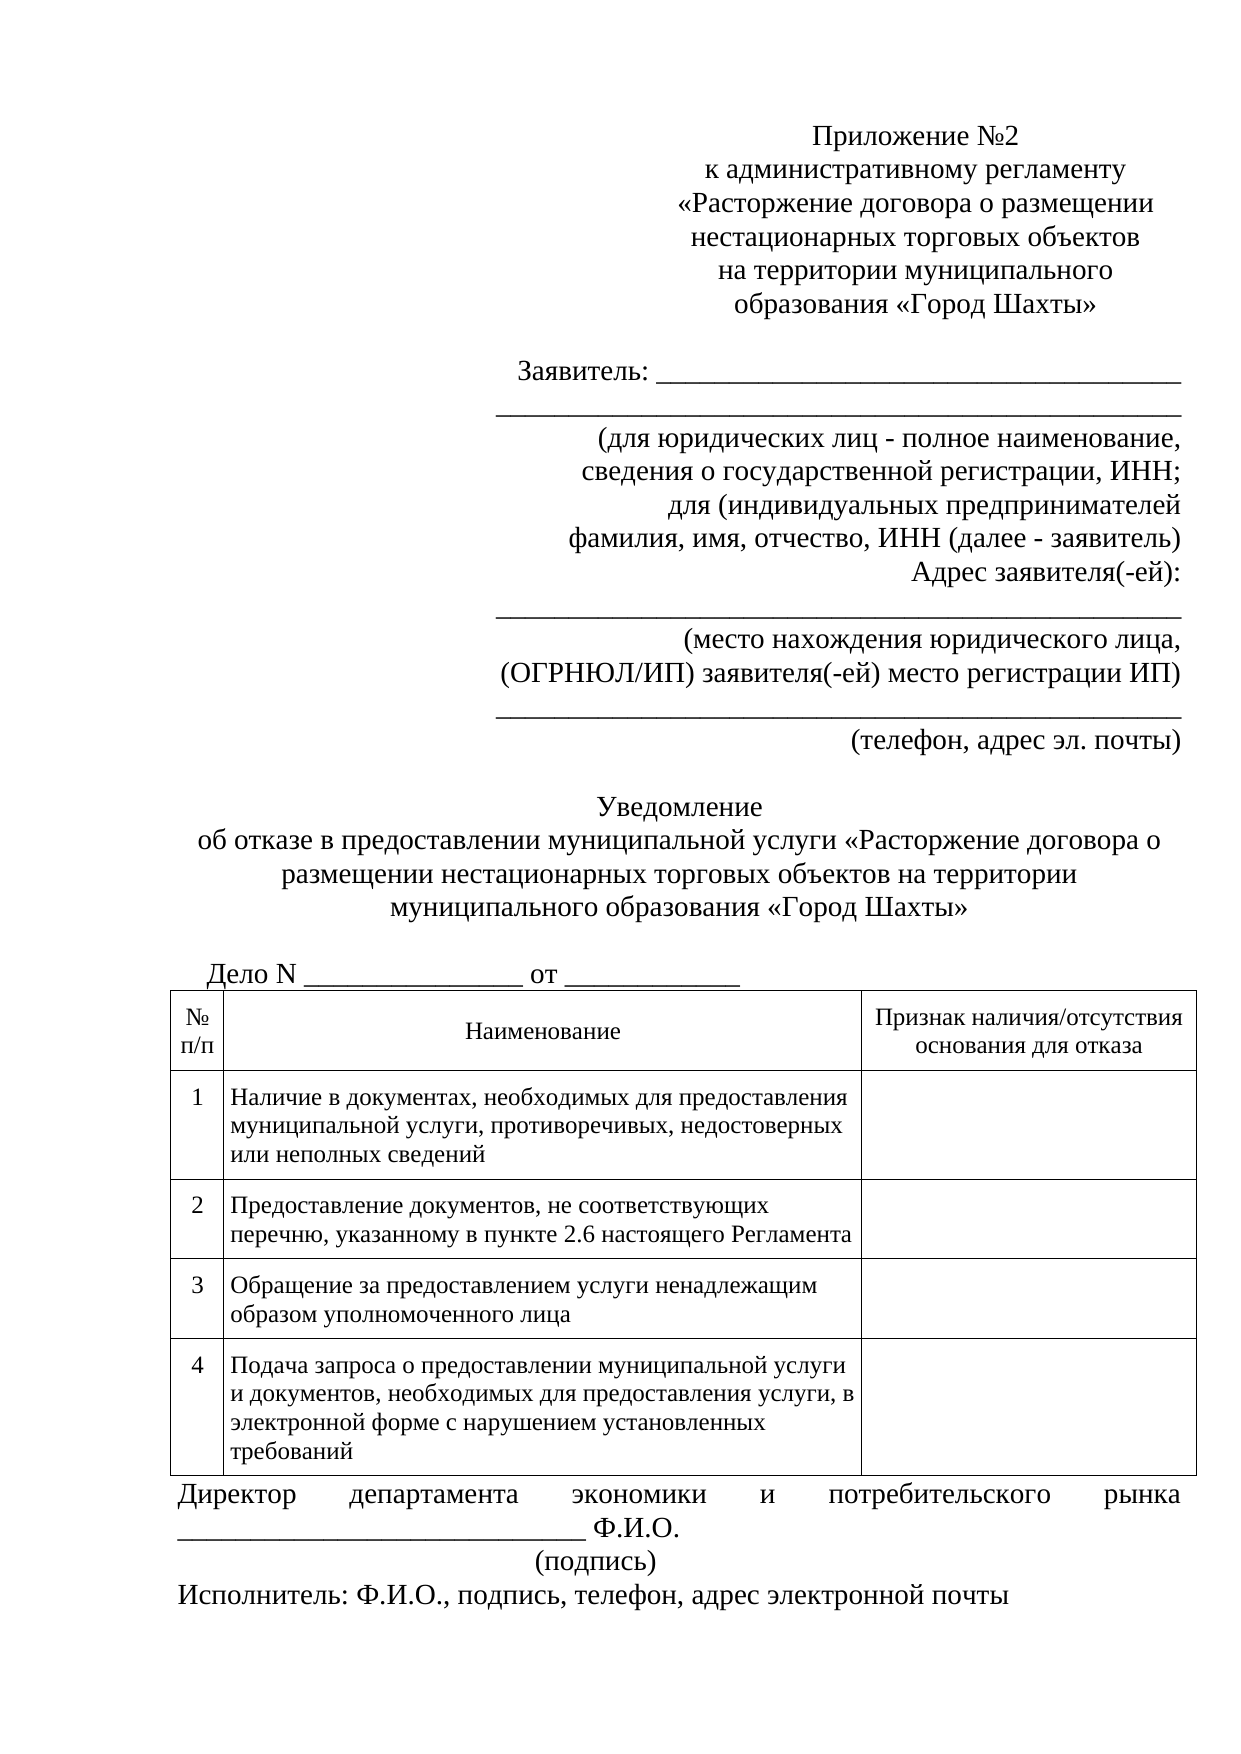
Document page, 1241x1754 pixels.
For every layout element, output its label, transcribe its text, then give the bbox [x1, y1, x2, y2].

text об отказе в предоставлении муниципальной услуги «Расторжение договора о размещении нестационарных торговых объектов на территории муниципального образования «Город Шахты» [177, 822, 1181, 923]
table_cell Предоставление документов, не соответствующих перечню, указанному в пункте 2.6 настоящего Регламента [224, 1180, 861, 1258]
text для (индивидуальных предпринимателей [177, 487, 1181, 521]
table_cell [862, 1180, 1196, 1258]
text сведения о государственной регистрации, ИНН; [177, 453, 1181, 487]
table_cell Наличие в документах, необходимых для предоставления муниципальной услуги, противоречивых, недостоверных или неполных сведений [224, 1071, 861, 1178]
text Дело N _______________ от ____________ [177, 957, 1181, 990]
text (для юридических лиц - полное наименование, [177, 420, 1181, 453]
table_header Признак наличия/отсутствия основания для отказа [862, 991, 1196, 1070]
text «Расторжение договора о размещении [177, 185, 1181, 219]
text Заявитель: ____________________________________ [177, 353, 1181, 386]
text фамилия, имя, отчество, ИНН (далее - заявитель) [177, 521, 1181, 554]
text Приложение №2 [177, 118, 1181, 152]
table_cell 2 [171, 1180, 223, 1258]
text (подпись) [177, 1543, 1181, 1577]
text на территории муниципального [177, 252, 1181, 286]
table_cell Подача запроса о предоставлении муниципальной услуги и документов, необходимых для предоставления услуги, в электронной форме с нарушением установленных требований [224, 1339, 861, 1475]
table_header Наименование [224, 991, 861, 1070]
table_cell [862, 1339, 1196, 1475]
text Исполнитель: Ф.И.О., подпись, телефон, адрес электронной почты [177, 1577, 1181, 1611]
table_cell [862, 1071, 1196, 1178]
table_cell 1 [171, 1071, 223, 1178]
table_cell Обращение за предоставлением услуги ненадлежащим образом уполномоченного лица [224, 1259, 861, 1338]
text _______________________________________________ [177, 588, 1181, 621]
text (телефон, адрес эл. почты) [177, 722, 1181, 755]
table_header № п/п [171, 991, 223, 1070]
text образования «Город Шахты» [177, 286, 1181, 319]
text (место нахождения юридического лица, [177, 621, 1181, 655]
text Адрес заявителя(-ей): [177, 554, 1181, 588]
text Уведомление [177, 789, 1181, 822]
text _______________________________________________ [177, 688, 1181, 722]
text нестационарных торговых объектов [177, 219, 1181, 252]
text к административному регламенту [177, 152, 1181, 185]
table_cell 3 [171, 1259, 223, 1338]
table_cell [862, 1259, 1196, 1338]
text _______________________________________________ [177, 386, 1181, 420]
text Директор департамента экономики и потребительского рынка ____________________________ Ф.И.О. [177, 1476, 1181, 1543]
text (ОГРНЮЛ/ИП) заявителя(-ей) место регистрации ИП) [177, 655, 1181, 688]
table_cell 4 [171, 1339, 223, 1475]
